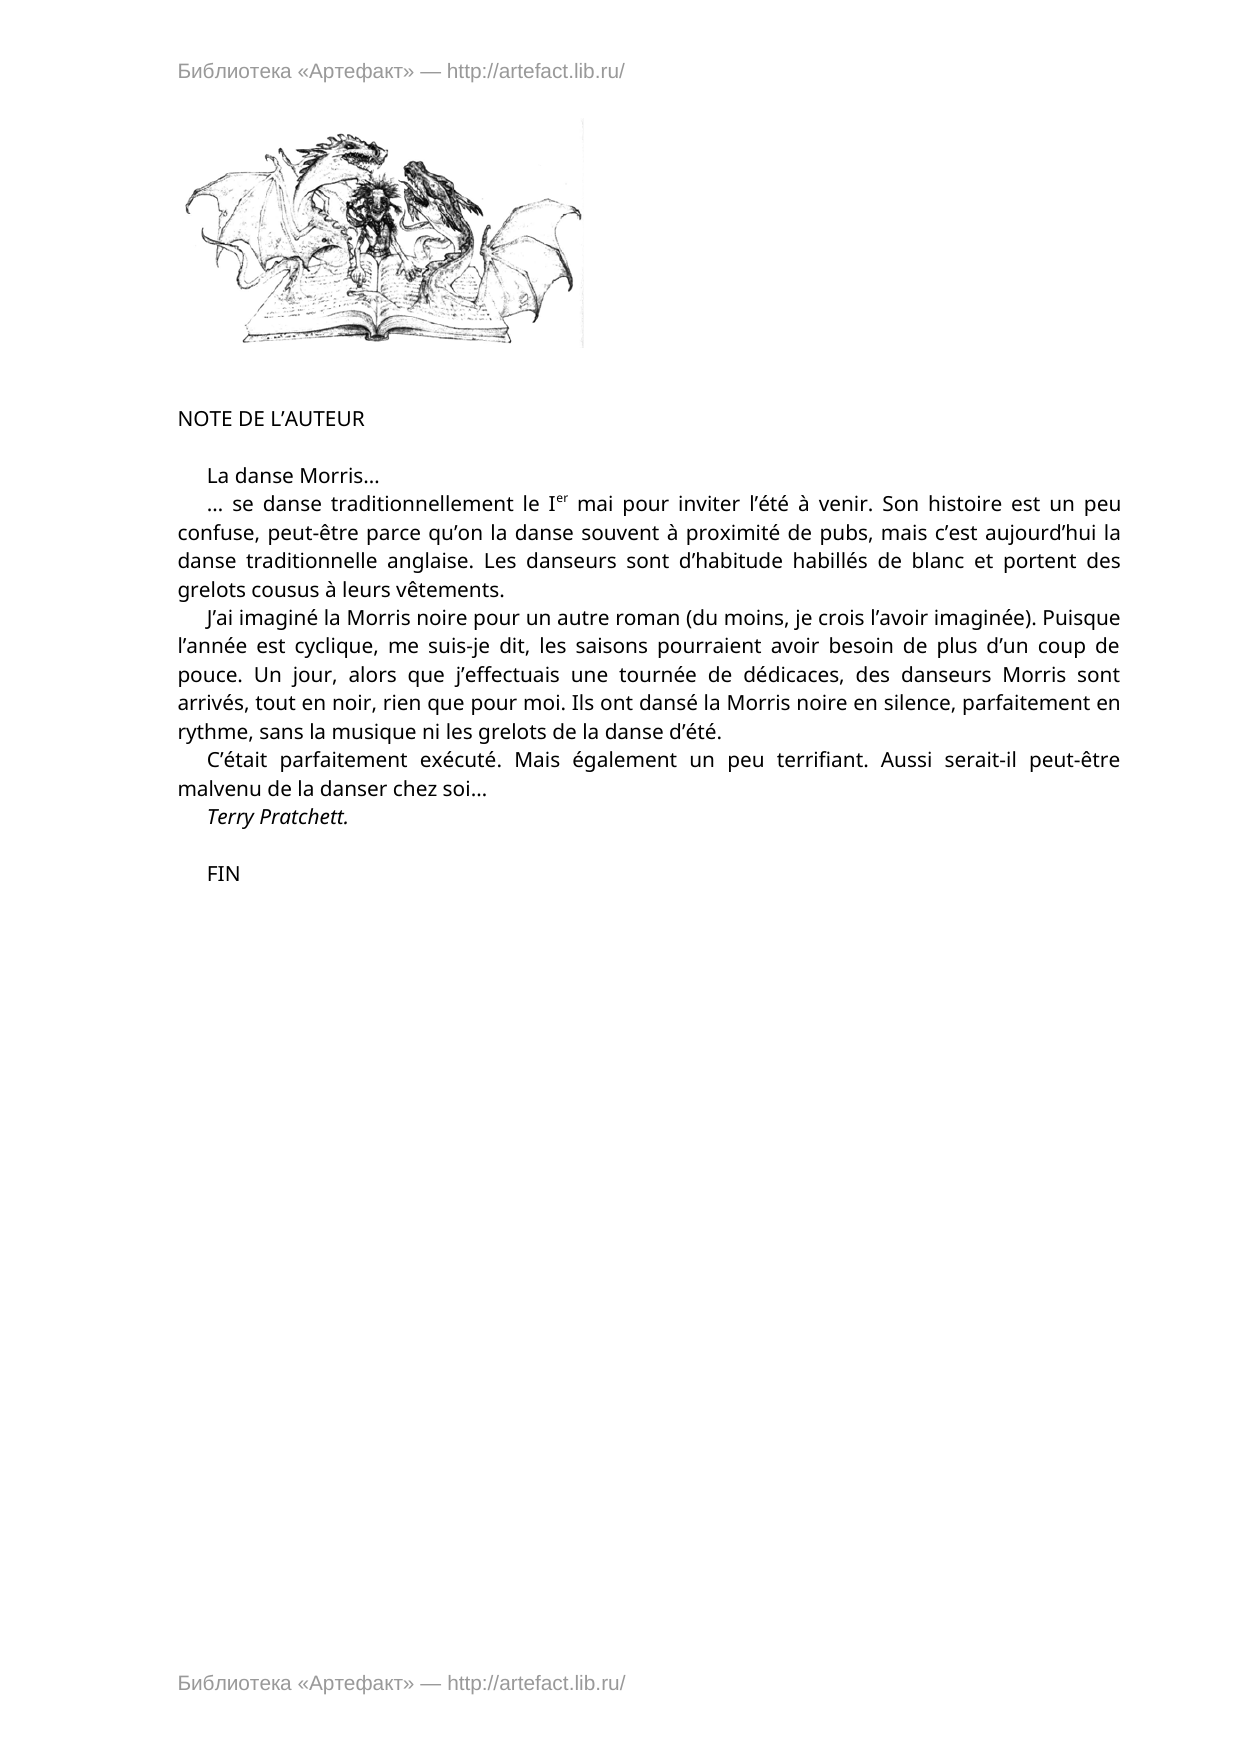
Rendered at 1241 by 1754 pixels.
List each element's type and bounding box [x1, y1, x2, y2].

picture [177, 118, 584, 348]
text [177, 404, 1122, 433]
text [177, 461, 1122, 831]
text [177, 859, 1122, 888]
